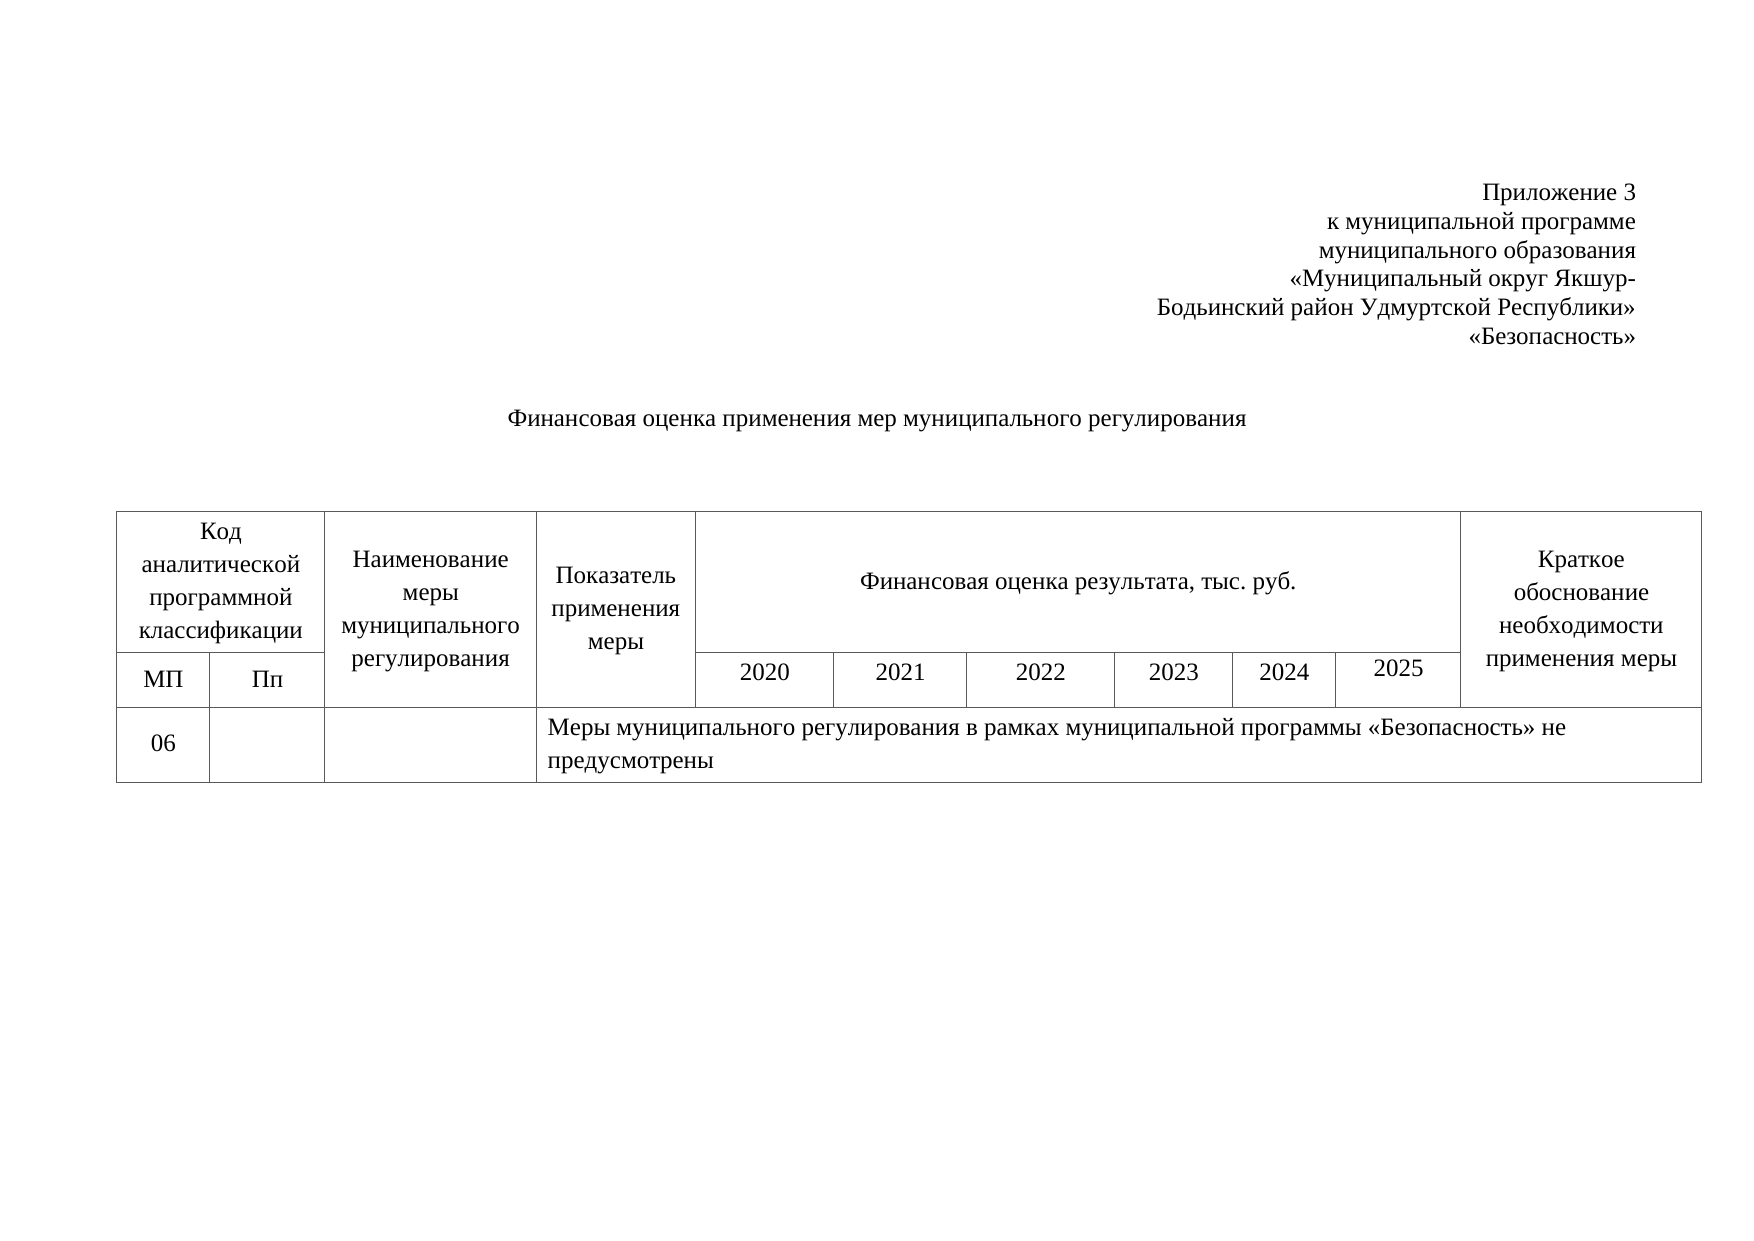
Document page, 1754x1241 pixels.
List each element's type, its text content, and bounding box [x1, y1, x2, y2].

table_cell 2020 [696, 653, 833, 707]
table_cell 06 [117, 708, 209, 782]
table_cell [210, 708, 324, 782]
table_cell 2021 [834, 653, 966, 707]
table_cell [325, 708, 536, 782]
table_header Показатель применения меры [537, 512, 695, 707]
text Бодьинский район Удмуртской Республики» [118, 292, 1636, 321]
text к муниципальной программе [118, 206, 1636, 235]
text Приложение 3 [118, 177, 1636, 206]
table_cell Меры муниципального регулирования в рамках муниципальной программы «Безопасность» не предусмотрены [537, 708, 1701, 782]
table_cell 2025 [1336, 653, 1460, 707]
table_header Краткое обоснование необходимости применения меры [1461, 512, 1701, 707]
table_cell 2024 [1233, 653, 1335, 707]
text Финансовая оценка применения мер муниципального регулирования [118, 403, 1636, 432]
text «Безопасность» [118, 321, 1636, 350]
table_header Код аналитической программной классификации [117, 512, 324, 652]
table_cell 2023 [1115, 653, 1232, 707]
table_header Финансовая оценка результата, тыс. руб. [696, 512, 1460, 652]
text «Муниципальный округ Якшур- [118, 263, 1636, 292]
text муниципального образования [118, 235, 1636, 263]
table_cell МП [117, 653, 209, 707]
table_cell 2022 [967, 653, 1114, 707]
table_cell Пп [210, 653, 324, 707]
table_header Наименование меры муниципального регулирования [325, 512, 536, 707]
